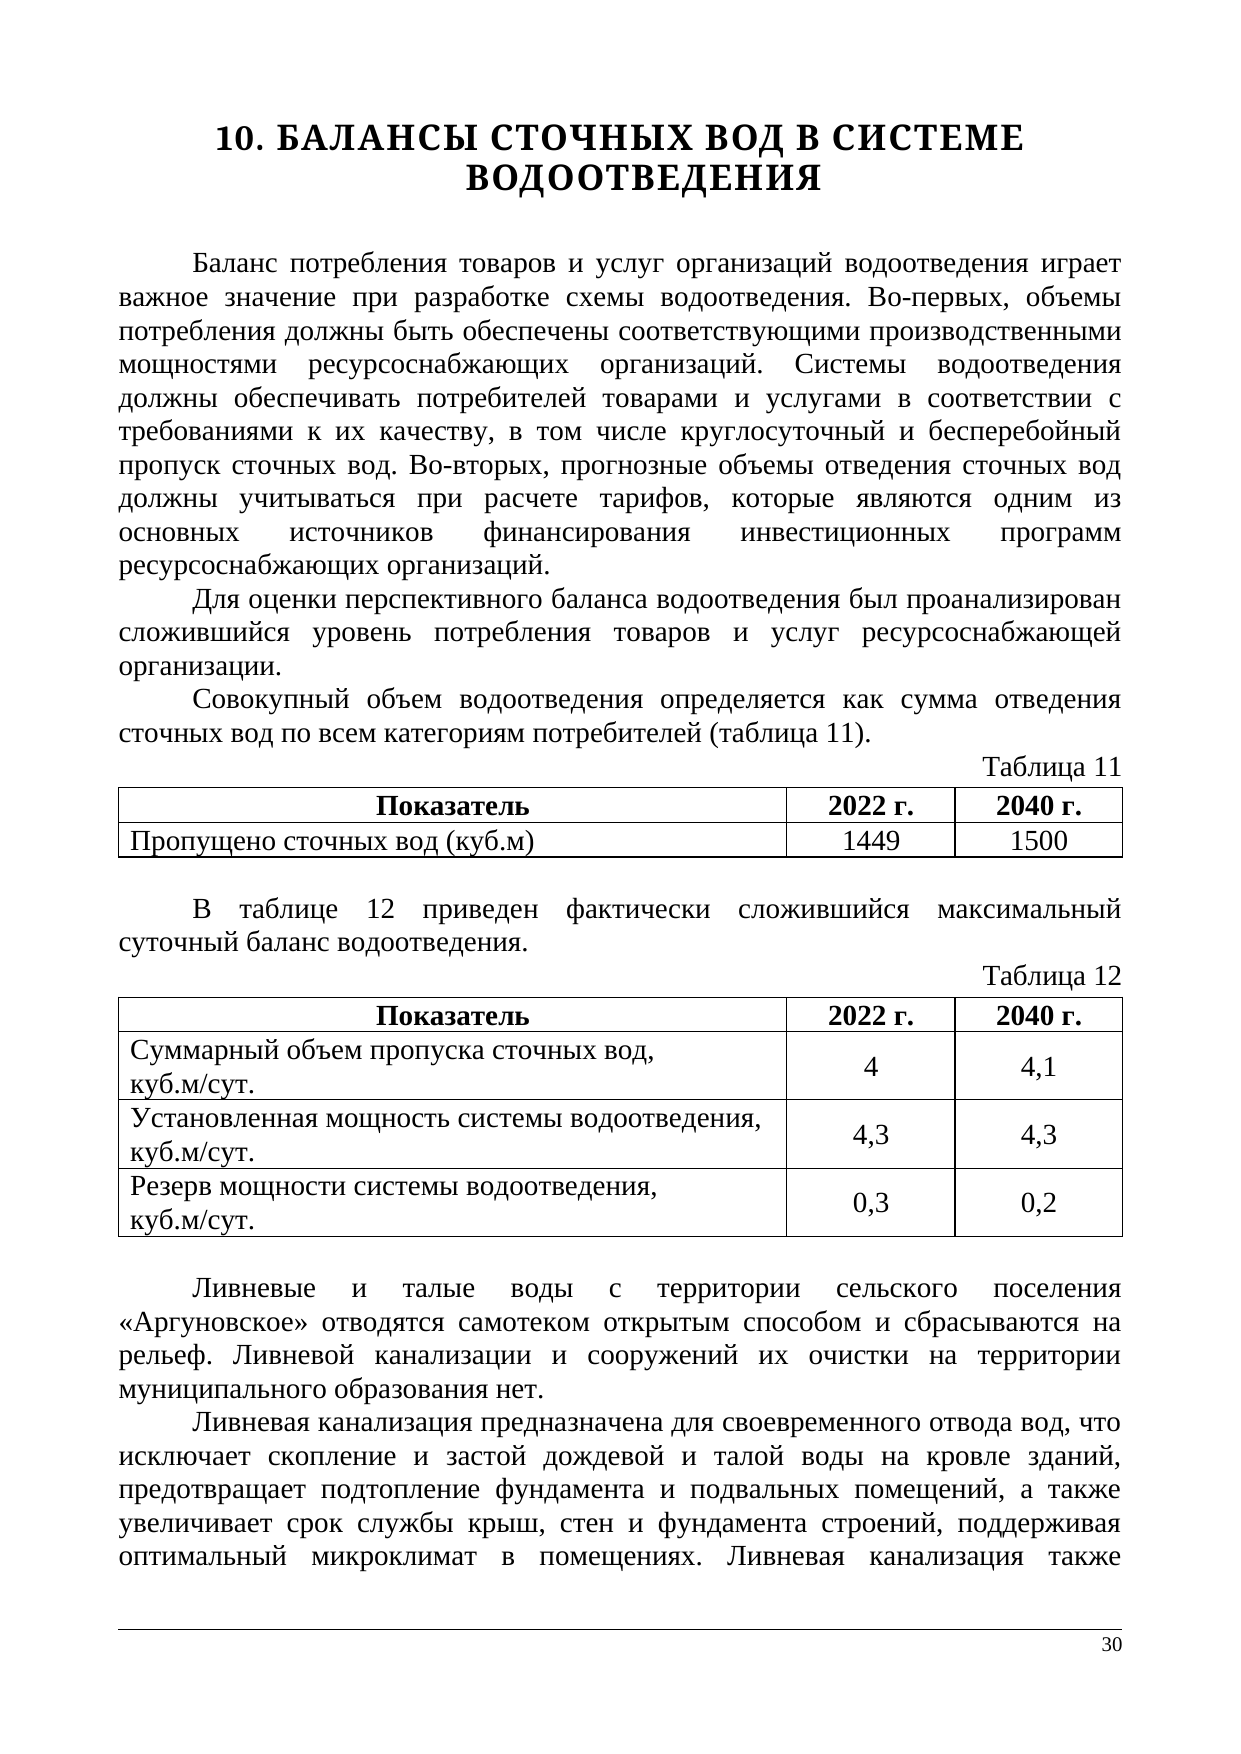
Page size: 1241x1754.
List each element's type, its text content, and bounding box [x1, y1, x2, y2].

table_cell Суммарный объем пропуска сточных вод, куб.м/сут. [119, 1032, 786, 1099]
table_cell 1500 [956, 823, 1122, 856]
text Баланс потребления товаров и услуг организаций водоотведения играет важное значение при разработке схемы водоотведения. Во-первых, объемы потребления должны быть обеспечены соответствующими производственными мощностями ресурсоснабжающих организаций. Системы водоотведения должны обеспечивать потребителей товарами и услугами в соответствии с требованиями к их качеству, в том числе круглосуточный и бесперебойный пропуск сточных вод. Во-вторых, прогнозные объемы отведения сточных вод должны учитываться при расчете тарифов, которые являются одним из основных источников финансирования инвестиционных программ ресурсоснабжающих организаций. [118, 246, 1122, 581]
table_cell 4,1 [956, 1032, 1122, 1099]
table_cell Резерв мощности системы водоотведения, куб.м/сут. [119, 1169, 786, 1236]
table_cell Пропущено сточных вод (куб.м) [119, 823, 786, 856]
table_header 2040 г. [956, 998, 1122, 1031]
table_cell 4,3 [956, 1100, 1122, 1167]
table_header 2022 г. [787, 788, 954, 822]
table_header 2040 г. [956, 788, 1122, 822]
text Таблица 12 [118, 958, 1122, 992]
table_cell Установленная мощность системы водоотведения, куб.м/сут. [119, 1100, 786, 1167]
table_cell 0,2 [956, 1169, 1122, 1236]
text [118, 1404, 1122, 1572]
text Для оценки перспективного баланса водоотведения был проанализирован сложившийся уровень потребления товаров и услуг ресурсоснабжающей организации. [118, 581, 1122, 682]
text Ливневые и талые воды с территории сельского поселения «Аргуновское» отводятся самотеком открытым способом и сбрасываются на рельеф. Ливневой канализации и сооружений их очистки на территории муниципального образования нет. [118, 1270, 1122, 1404]
table_header Показатель [119, 998, 786, 1031]
text Таблица 11 [118, 749, 1122, 782]
table_header 2022 г. [787, 998, 954, 1031]
text В таблице 12 приведен фактически сложившийся максимальный суточный баланс водоотведения. [118, 891, 1122, 958]
table_header Показатель [119, 788, 786, 822]
table_cell 4,3 [787, 1100, 954, 1167]
text Совокупный объем водоотведения определяется как сумма отведения сточных вод по всем категориям потребителей (таблица 11). [118, 682, 1122, 749]
table_cell 0,3 [787, 1169, 954, 1236]
table_cell 1449 [787, 823, 954, 856]
table_cell 4 [787, 1032, 954, 1099]
subtitle 10. Балансы сточных вод в системе водоотведения [118, 118, 1122, 199]
